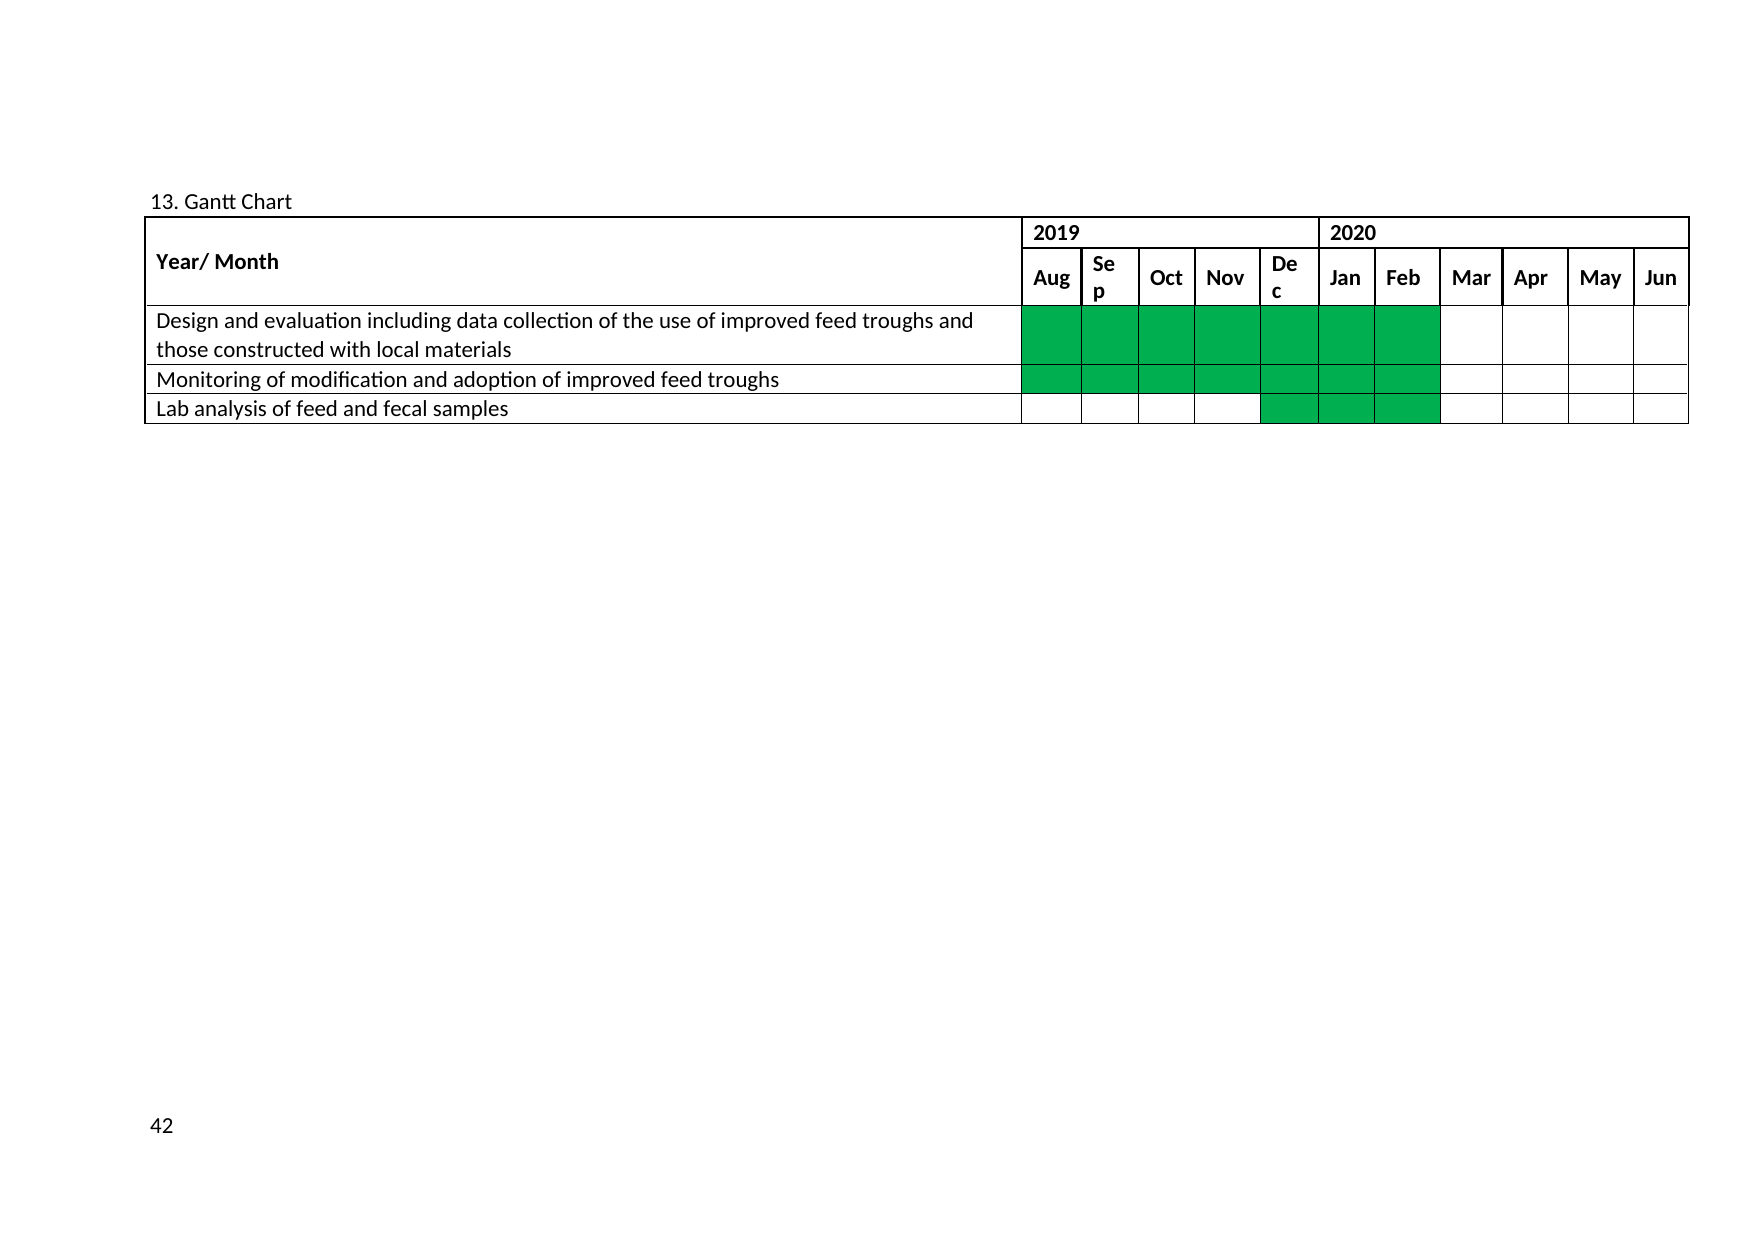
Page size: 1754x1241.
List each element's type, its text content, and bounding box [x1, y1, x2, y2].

table_cell Monitoring of modification and adoption of improved feed troughs [146, 365, 1021, 393]
text 13. Gantt Chart [150, 187, 1604, 216]
table_cell [1261, 365, 1318, 393]
table_cell Apr [1504, 249, 1567, 305]
table_cell [1375, 394, 1440, 423]
table_cell [1319, 394, 1374, 423]
table_cell [1441, 394, 1502, 423]
table_cell [1195, 365, 1260, 393]
table_cell [1082, 365, 1138, 393]
table_cell May [1569, 249, 1633, 305]
table_cell Dec [1261, 249, 1318, 305]
table_cell [1319, 306, 1374, 364]
table_cell [1022, 306, 1081, 364]
table_cell [1375, 306, 1440, 364]
table_cell [1569, 306, 1633, 364]
table_cell Oct [1140, 249, 1194, 305]
table_cell [1319, 365, 1374, 393]
table_cell Lab analysis of feed and fecal samples [146, 394, 1021, 423]
table_cell Jun [1635, 249, 1688, 305]
table_cell [1139, 365, 1194, 393]
table_cell Nov [1196, 249, 1259, 305]
table_cell [1082, 306, 1138, 364]
table_cell Jan [1320, 249, 1374, 305]
table_cell Aug [1023, 249, 1080, 305]
table_cell [1375, 365, 1440, 393]
table_cell [1195, 394, 1260, 423]
table_header 2019 [1023, 218, 1318, 247]
table_cell [1195, 306, 1260, 364]
table_cell [1634, 364, 1688, 393]
table_cell [1569, 394, 1633, 423]
table_cell [1261, 306, 1318, 364]
table_cell [1261, 394, 1318, 423]
table_header Year/ Month [146, 218, 1021, 305]
table_cell [1139, 306, 1194, 364]
table_cell [1441, 306, 1502, 364]
table_cell [1022, 394, 1081, 423]
table_cell Mar [1441, 249, 1501, 305]
table_cell [1503, 394, 1568, 423]
table_header 2020 [1320, 218, 1688, 247]
table_cell [1139, 394, 1194, 423]
table_cell [1022, 365, 1081, 393]
table_cell [1503, 365, 1568, 393]
table_cell [1082, 394, 1138, 423]
table_cell Sep [1083, 249, 1138, 305]
table_cell [1634, 305, 1688, 364]
table_cell Design and evaluation including data collection of the use of improved feed troughs and those constructed with local materials [146, 306, 1021, 364]
table_cell [1569, 365, 1633, 393]
table_cell [1634, 393, 1688, 423]
table_cell Feb [1376, 249, 1439, 305]
table_cell [1503, 306, 1568, 364]
table_cell [1441, 365, 1502, 393]
